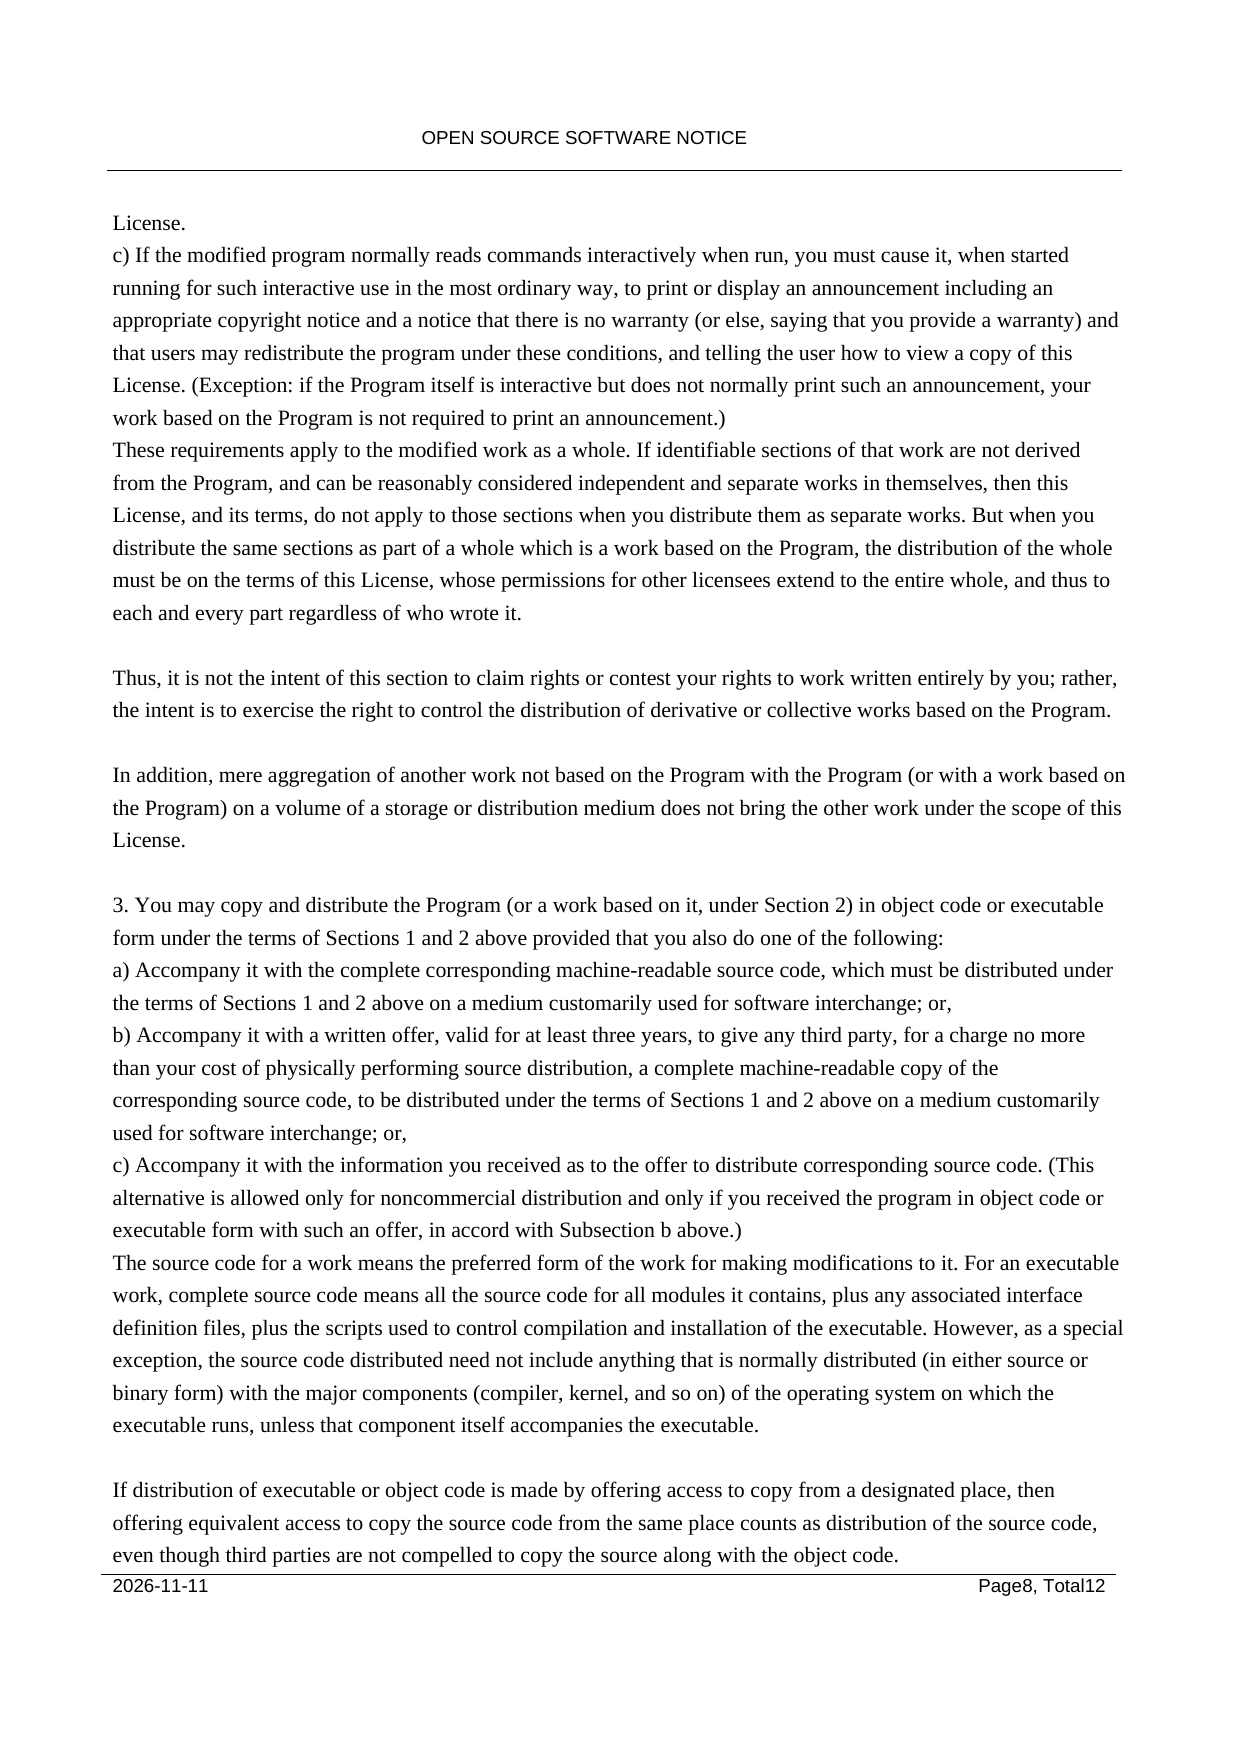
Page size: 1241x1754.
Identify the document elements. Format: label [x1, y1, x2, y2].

text [112, 206, 1128, 1571]
